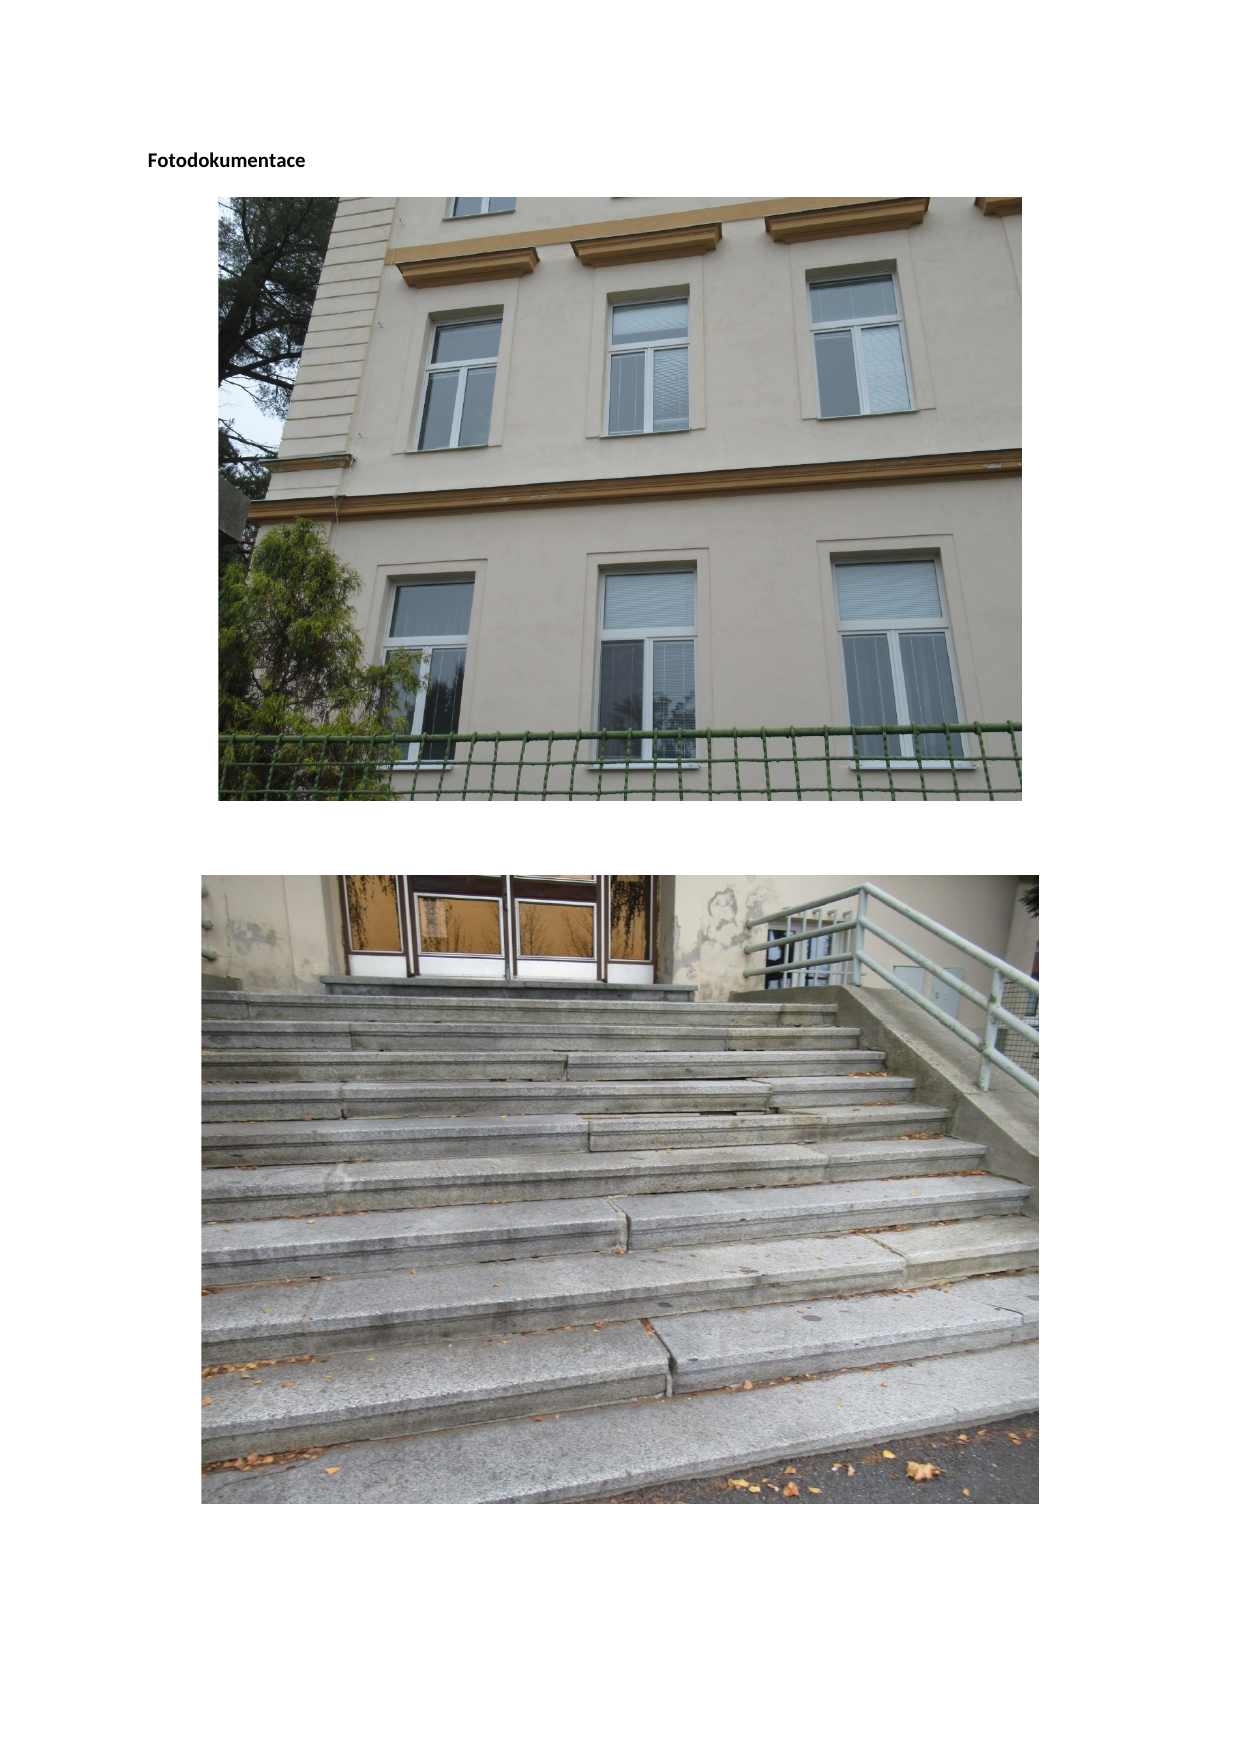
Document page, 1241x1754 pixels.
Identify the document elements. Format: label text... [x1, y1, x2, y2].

picture [201, 875, 1039, 1504]
picture [218, 197, 1022, 801]
text Fotodokumentace [148, 148, 1093, 173]
